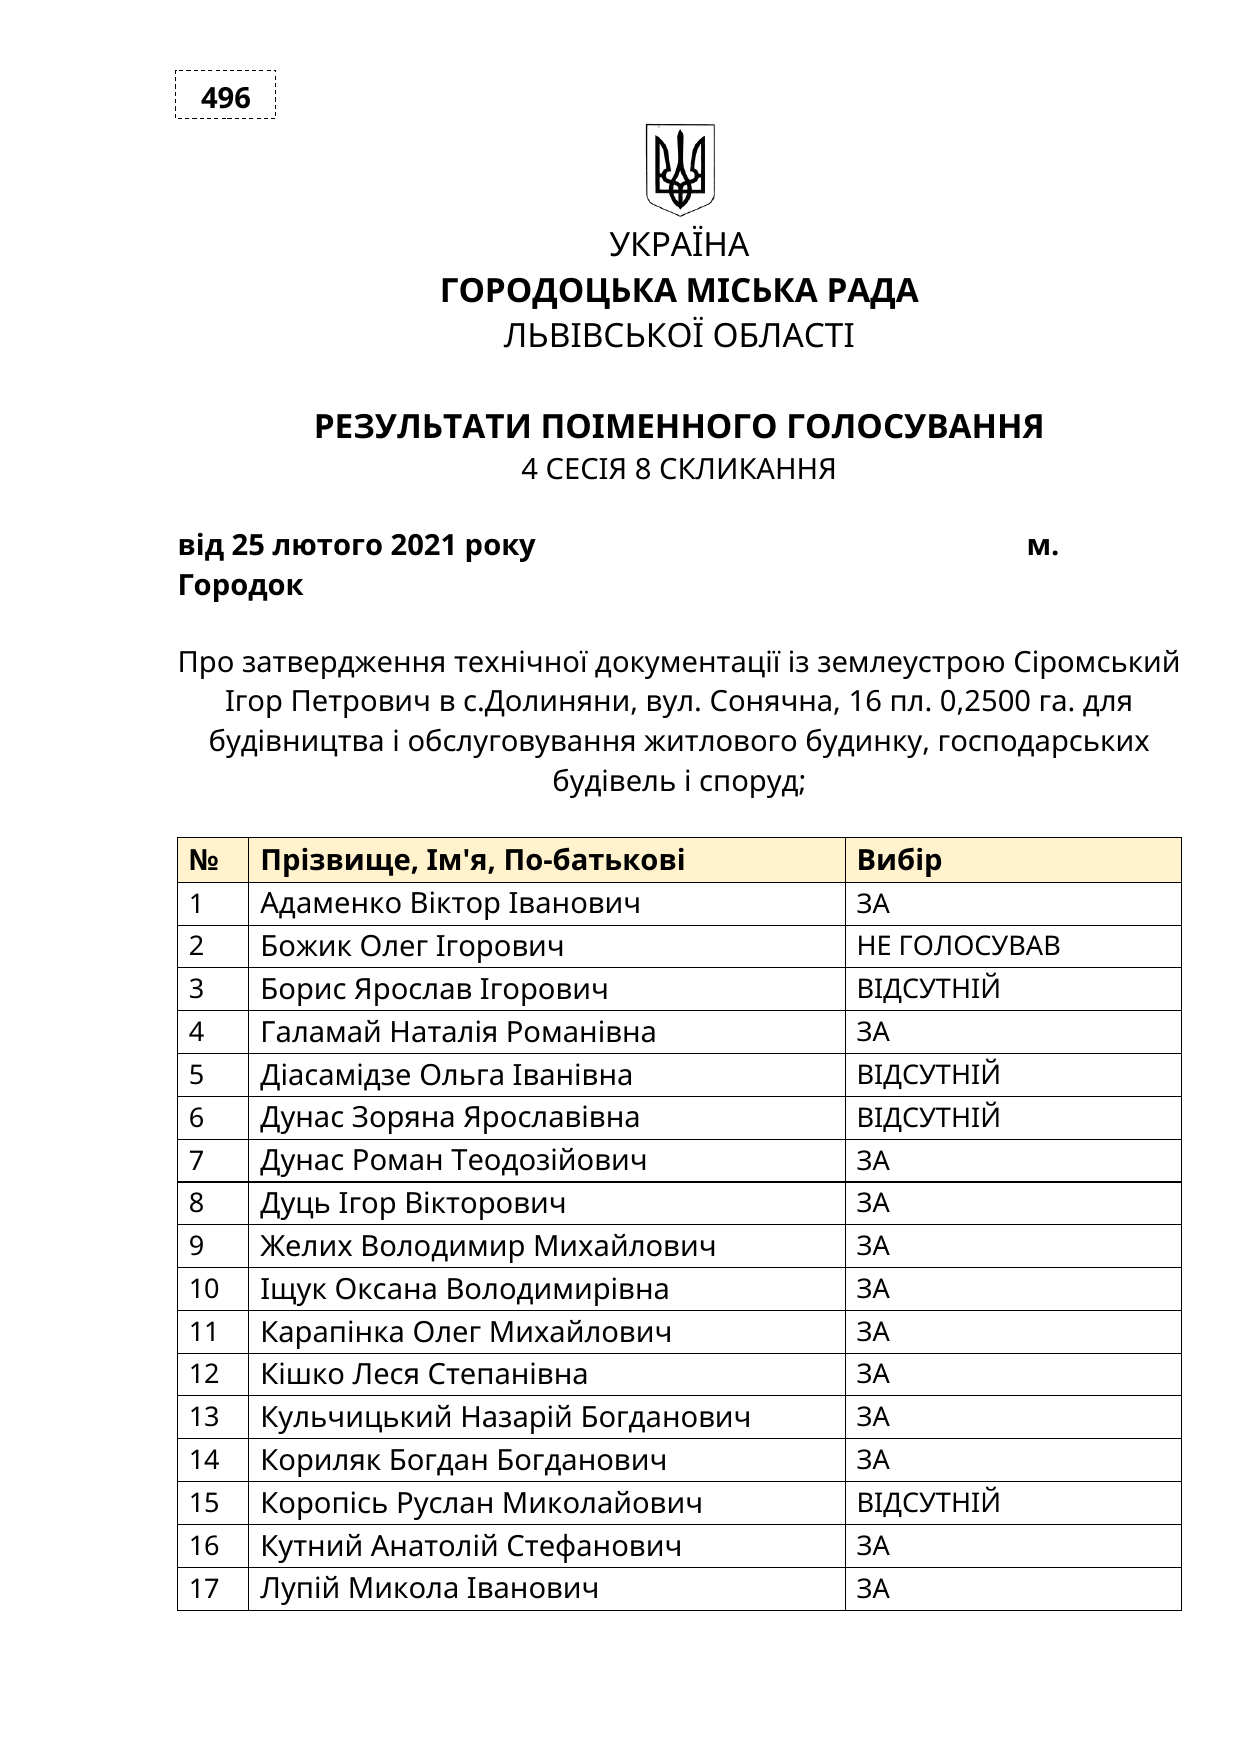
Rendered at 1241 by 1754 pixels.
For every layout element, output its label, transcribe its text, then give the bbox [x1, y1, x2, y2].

table_cell 11 [178, 1311, 248, 1353]
table_cell 12 [178, 1354, 248, 1395]
table_cell ВІДСУТНІЙ [846, 1482, 1181, 1524]
table_cell 14 [178, 1439, 248, 1481]
table_cell Желих Володимир Михайлович [249, 1225, 845, 1267]
table_cell 8 [178, 1183, 248, 1224]
table_cell Галамай Наталія Романівна [249, 1011, 845, 1053]
text від 25 лютого 2021 року м. Городок [177, 525, 1181, 604]
text 4 СЕСІЯ 8 СКЛИКАННЯ [177, 448, 1181, 488]
table_cell 17 [178, 1568, 248, 1609]
table_cell ЗА [846, 1225, 1181, 1267]
table_cell 3 [178, 968, 248, 1010]
table_cell 2 [178, 926, 248, 967]
table_cell ЗА [846, 1439, 1181, 1481]
table_cell Адаменко Віктор Іванович [249, 883, 845, 924]
table_cell Лупій Микола Іванович [249, 1568, 845, 1609]
table_cell 15 [178, 1482, 248, 1524]
table_cell 4 [178, 1011, 248, 1053]
text ЛЬВІВСЬКОЇ ОБЛАСТІ [177, 312, 1181, 357]
table_cell Борис Ярослав Ігорович [249, 968, 845, 1010]
table_cell 5 [178, 1054, 248, 1096]
table_cell ЗА [846, 1311, 1181, 1353]
table_cell ВІДСУТНІЙ [846, 1054, 1181, 1096]
table_cell Коропісь Руслан Миколайович [249, 1482, 845, 1524]
table_cell Дуць Ігор Вікторович [249, 1183, 845, 1224]
text ГОРОДОЦЬКА МІСЬКА РАДА [177, 266, 1181, 312]
table_cell Кориляк Богдан Богданович [249, 1439, 845, 1481]
table_cell Кутний Анатолій Стефанович [249, 1525, 845, 1567]
table_cell Іщук Оксана Володимирівна [249, 1268, 845, 1310]
text РЕЗУЛЬТАТИ ПОІМЕННОГО ГОЛОСУВАННЯ [177, 403, 1181, 448]
table_cell 10 [178, 1268, 248, 1310]
table_cell Діасамідзе Ольга Іванівна [249, 1054, 845, 1096]
table_cell 1 [178, 883, 248, 924]
table_cell ВІДСУТНІЙ [846, 1097, 1181, 1138]
table_header Вибір [846, 838, 1181, 882]
table_header № [178, 838, 248, 882]
table_cell ЗА [846, 883, 1181, 924]
table_cell Карапінка Олег Михайлович [249, 1311, 845, 1353]
table_header Прізвище, Ім'я, По-батькові [249, 838, 845, 882]
table_cell ВІДСУТНІЙ [846, 968, 1181, 1010]
table_cell ЗА [846, 1568, 1181, 1609]
text Про затвердження технічної документації із землеустрою Сіромський Ігор Петрович в с.Долиняни, вул. Сонячна, 16 пл. 0,2500 га. для будівництва і обслуговування житлового будинку, господарських будівель і споруд; [177, 641, 1181, 800]
table_cell 13 [178, 1396, 248, 1438]
text УКРАЇНА [177, 221, 1181, 266]
table_cell Кішко Леся Степанівна [249, 1354, 845, 1395]
table_cell ЗА [846, 1011, 1181, 1053]
table_cell Божик Олег Ігорович [249, 926, 845, 967]
table_cell 6 [178, 1097, 248, 1138]
table_cell ЗА [846, 1396, 1181, 1438]
table_cell 16 [178, 1525, 248, 1567]
picture [633, 118, 726, 221]
table_cell Дунас Роман Теодозійович [249, 1140, 845, 1181]
table_cell ЗА [846, 1525, 1181, 1567]
table_cell Дунас Зоряна Ярославівна [249, 1097, 845, 1138]
table_cell 7 [178, 1140, 248, 1181]
table_cell НЕ ГОЛОСУВАВ [846, 926, 1181, 967]
table_cell Кульчицький Назарій Богданович [249, 1396, 845, 1438]
table_cell ЗА [846, 1268, 1181, 1310]
table_cell ЗА [846, 1354, 1181, 1395]
table_cell ЗА [846, 1183, 1181, 1224]
table_cell ЗА [846, 1140, 1181, 1181]
table_cell 9 [178, 1225, 248, 1267]
